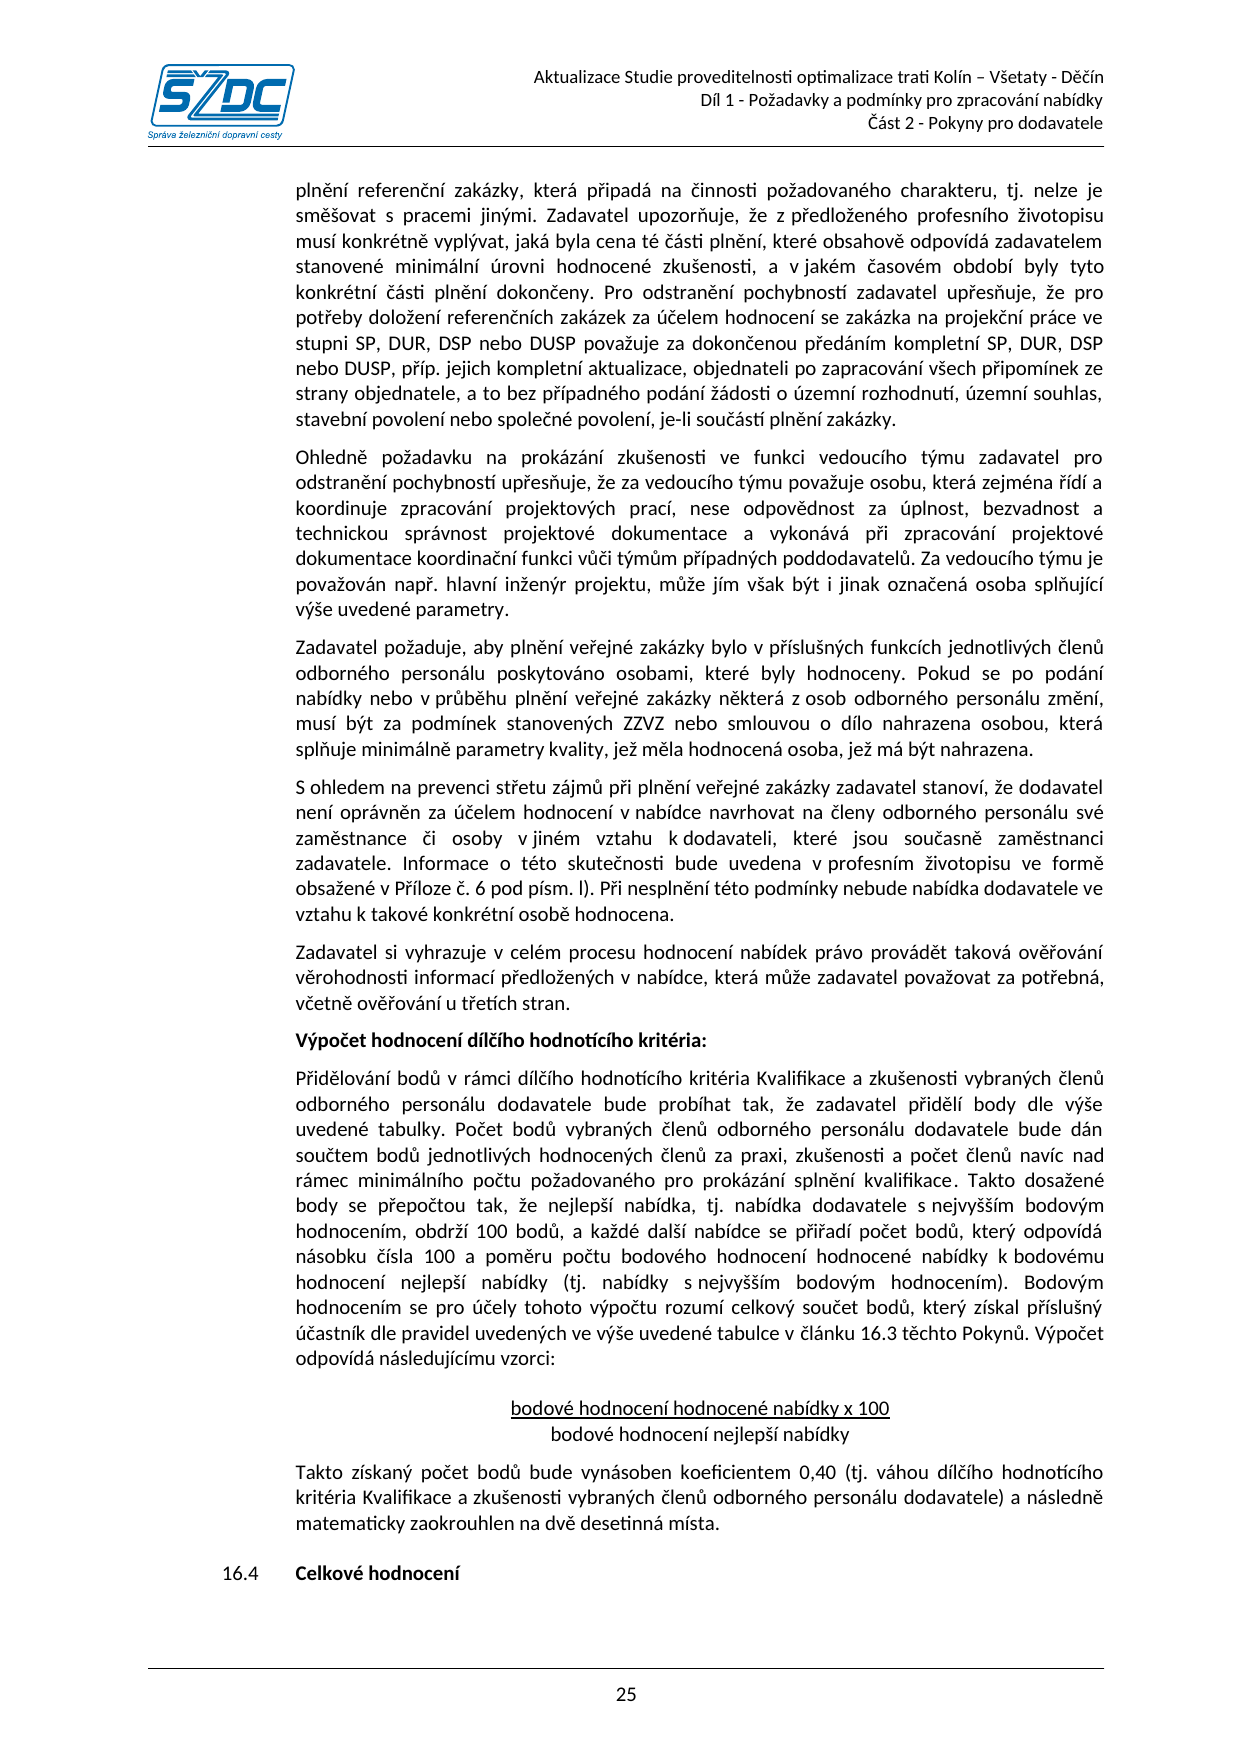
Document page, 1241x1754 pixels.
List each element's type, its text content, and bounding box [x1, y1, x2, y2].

text S ohledem na prevenci střetu zájmů při plnění veřejné zakázky zadavatel stanoví, že dodavatel není oprávněn za účelem hodnocení v nabídce navrhovat na členy odborného personálu své zaměstnance či osoby v jiném vztahu k dodavateli, které jsou současně zaměstnanci zadavatele. Informace o této skutečnosti bude uvedena v profesním životopisu ve formě obsažené v Příloze č. 6 pod písm. l). Při nesplnění této podmínky nebude nabídka dodavatele ve vztahu k takové konkrétní osobě hodnocena. [295, 774, 1104, 926]
text Takto získaný počet bodů bude vynásoben koeficientem 0,40 (tj. váhou dílčího hodnotícího kritéria Kvalifikace a zkušenosti vybraných členů odborného personálu dodavatele) a následně matematicky zaokrouhlen na dvě desetinná místa. [295, 1459, 1104, 1535]
text Ohledně požadavku na prokázání zkušenosti ve funkci vedoucího týmu zadavatel pro odstranění pochybností upřesňuje, že za vedoucího týmu považuje osobu, která zejména řídí a koordinuje zpracování projektových prací, nese odpovědnost za úplnost, bezvadnost a technickou správnost projektové dokumentace a vykonává při zpracování projektové dokumentace koordinační funkci vůči týmům případných poddodavatelů. Za vedoucího týmu je považován např. hlavní inženýr projektu, může jím však být i jinak označená osoba splňující výše uvedené parametry. [295, 444, 1104, 622]
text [295, 177, 1104, 431]
list bodové hodnocení nejlepší nabídky [295, 1421, 1104, 1446]
text Výpočet hodnocení dílčího hodnotícího kritéria: [295, 1028, 1104, 1053]
list bodové hodnocení hodnocené nabídky x 100 [295, 1396, 1104, 1421]
text Přidělování bodů v rámci dílčího hodnotícího kritéria Kvalifikace a zkušenosti vybraných členů odborného personálu dodavatele bude probíhat tak, že zadavatel přidělí body dle výše uvedené tabulky. Počet bodů vybraných členů odborného personálu dodavatele bude dán součtem bodů jednotlivých hodnocených členů za praxi, zkušenosti a počet členů navíc nad rámec minimálního počtu požadovaného pro prokázání splnění kvalifikace. Takto dosažené body se přepočtou tak, že nejlepší nabídka, tj. nabídka dodavatele s nejvyšším bodovým hodnocením, obdrží 100 bodů, a každé další nabídce se přiřadí počet bodů, který odpovídá násobku čísla 100 a poměru počtu bodového hodnocení hodnocené nabídky k bodovému hodnocení nejlepší nabídky (tj. nabídky s nejvyšším bodovým hodnocením). Bodovým hodnocením se pro účely tohoto výpočtu rozumí celkový součet bodů, který získal příslušný účastník dle pravidel uvedených ve výše uvedené tabulce v článku 16.3 těchto Pokynů. Výpočet odpovídá následujícímu vzorci: [295, 1066, 1104, 1371]
list Celkové hodnocení [222, 1561, 1104, 1586]
text Zadavatel si vyhrazuje v celém procesu hodnocení nabídek právo provádět taková ověřování věrohodnosti informací předložených v nabídce, která může zadavatel považovat za potřebná, včetně ověřování u třetích stran. [295, 939, 1104, 1015]
text Zadavatel požaduje, aby plnění veřejné zakázky bylo v příslušných funkcích jednotlivých členů odborného personálu poskytováno osobami, které byly hodnoceny. Pokud se po podání nabídky nebo v průběhu plnění veřejné zakázky některá z osob odborného personálu změní, musí být za podmínek stanovených ZZVZ nebo smlouvou o dílo nahrazena osobou, která splňuje minimálně parametry kvality, jež měla hodnocená osoba, jež má být nahrazena. [295, 634, 1104, 761]
